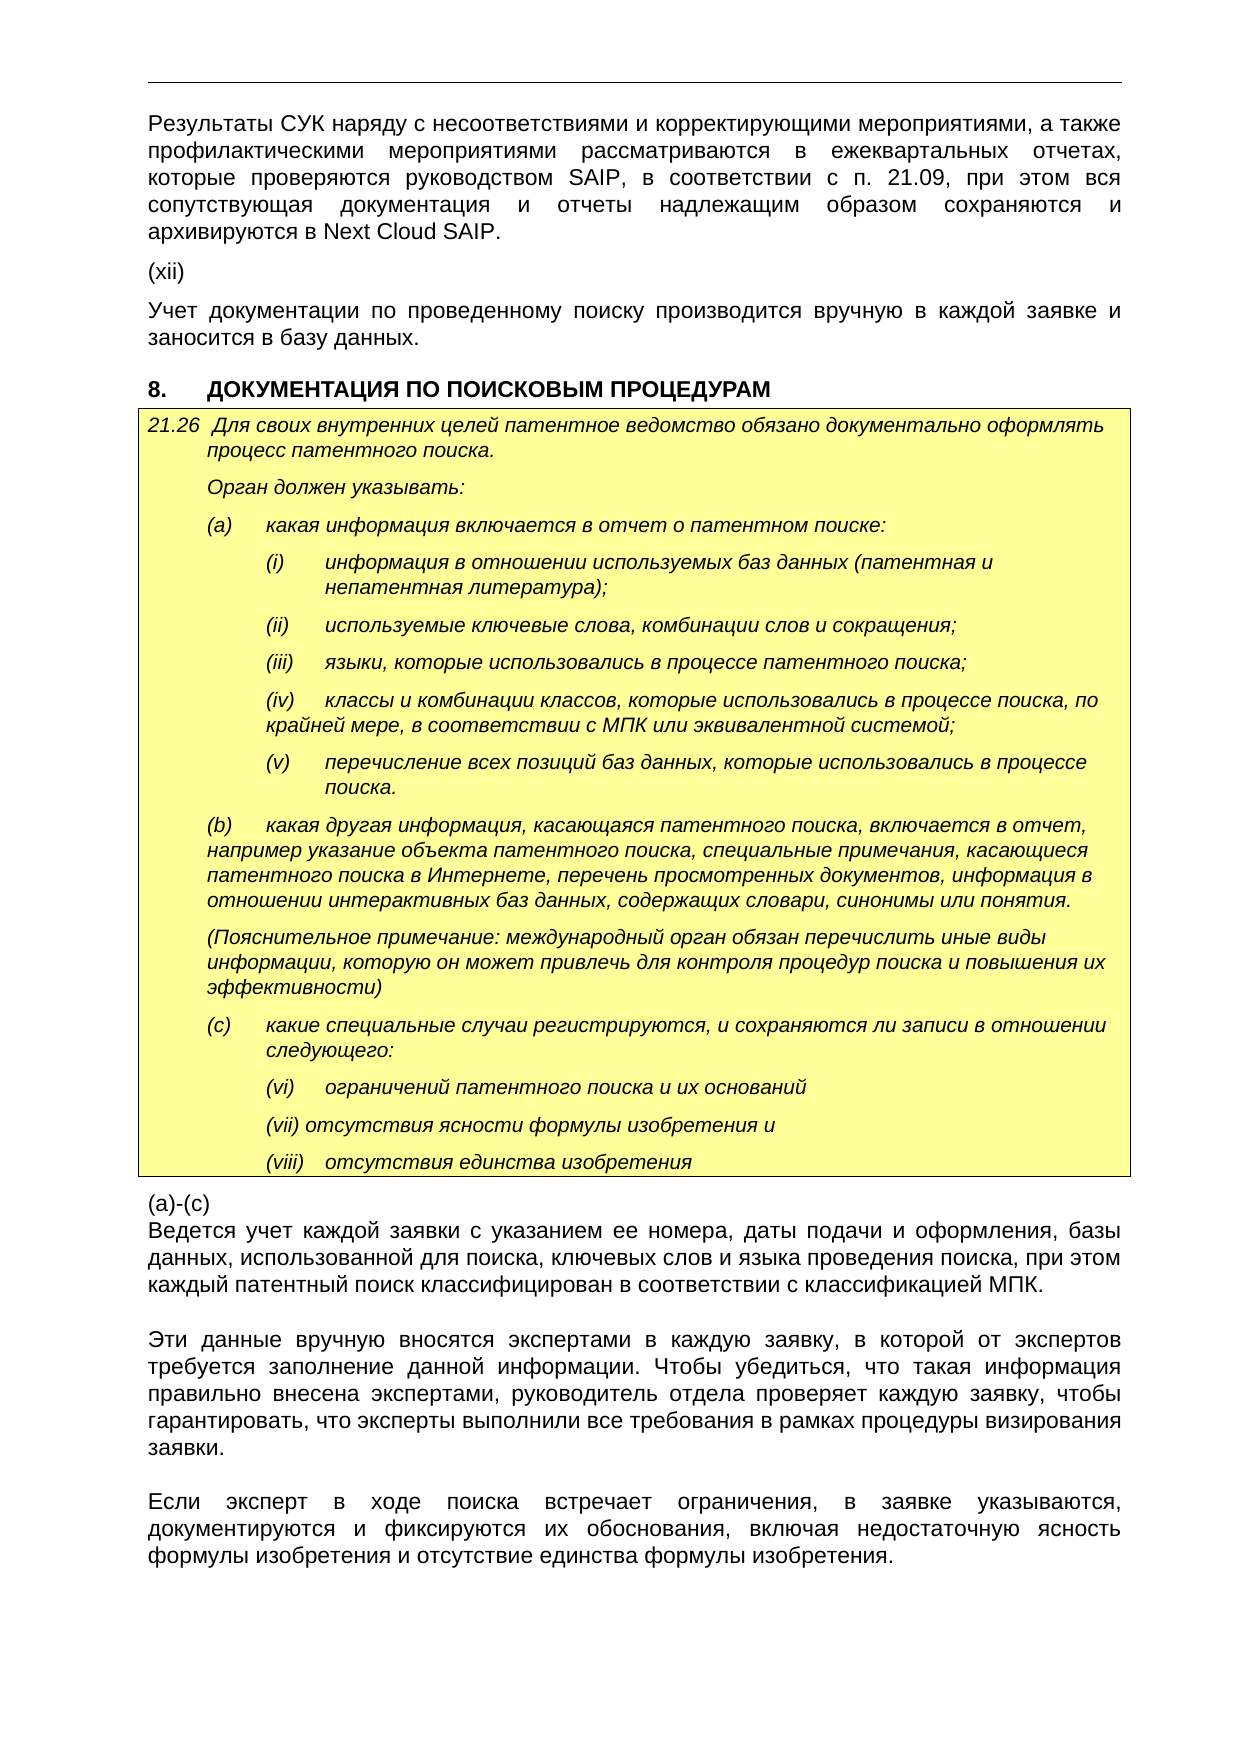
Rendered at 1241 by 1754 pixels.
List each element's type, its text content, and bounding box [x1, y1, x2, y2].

text (iii) языки, которые использовались в процессе патентного поиска; [139, 646, 1130, 674]
text (a) какая информация включается в отчет о патентном поиске: [139, 508, 1130, 536]
text (b) какая другая информация, касающаяся патентного поиска, включается в отчет, например указание объекта патентного поиска, специальные примечания, касающиеся патентного поиска в Интернете, перечень просмотренных документов, информация в отношении интерактивных баз данных, содержащих словари, синонимы или понятия. [139, 808, 1130, 911]
text 21.26 Для своих внутренних целей патентное ведомство обязано документально оформлять процесс патентного поиска. [139, 409, 1130, 461]
list Если эксперт в ходе поиска встречает ограничения, в заявке указываются, документируются и фиксируются их обоснования, включая недостаточную ясность формулы изобретения и отсутствие единства формулы изобретения. [148, 1487, 1122, 1569]
text Результаты СУК наряду с несоответствиями и корректирующими мероприятиями, а также профилактическими мероприятиями рассматриваются в ежеквартальных отчетах, которые проверяются руководством SAIP, в соответствии с п. 21.09, при этом вся сопутствующая документация и отчеты надлежащим образом сохраняются и архивируются в Next Cloud SAIP. [148, 109, 1122, 244]
text (ii) используемые ключевые слова, комбинации слов и сокращения; [139, 608, 1130, 636]
text (i) информация в отношении используемых баз данных (патентная и непатентная литература); [139, 546, 1130, 599]
text (iv) классы и комбинации классов, которые использовались в процессе поиска, по крайней мере, в соответствии с МПК или эквивалентной системой; [139, 683, 1130, 736]
text (xii) [148, 257, 1122, 284]
list Эти данные вручную вносятся экспертами в каждую заявку, в которой от экспертов требуется заполнение данной информации. Чтобы убедиться, что такая информация правильно внесена экспертами, руководитель отдела проверяет каждую заявку, чтобы гарантировать, что эксперты выполнили все требования в рамках процедуры визирования заявки. [148, 1325, 1122, 1460]
text (vii) отсутствия ясности формулы изобретения и [139, 1108, 1130, 1136]
subtitle 8. ДОКУМЕНТАЦИЯ ПО ПОИСКОВЫМ ПРОЦЕДУРАМ [148, 376, 1122, 402]
text (c) какие специальные случаи регистрируются, и сохраняются ли записи в отношении следующего: [139, 1008, 1130, 1061]
text (v) перечисление всех позиций баз данных, которые использовались в процессе поиска. [139, 746, 1130, 799]
list (a)-(c) [148, 1189, 1122, 1217]
text (Пояснительное примечание: международный орган обязан перечислить иные виды информации, которую он может привлечь для контроля процедур поиска и повышения их эффективности) [139, 921, 1130, 999]
text (viii) отсутствия единства изобретения [139, 1146, 1130, 1176]
list Ведется учет каждой заявки с указанием ее номера, даты подачи и оформления, базы данных, использованной для поиска, ключевых слов и языка проведения поиска, при этом каждый патентный поиск классифицирован в соответствии с классификацией МПК. [148, 1217, 1122, 1298]
text (vi) ограничений патентного поиска и их оснований [139, 1071, 1130, 1099]
text Орган должен указывать: [139, 471, 1130, 499]
text Учет документации по проведенному поиску производится вручную в каждой заявке и заносится в базу данных. [148, 296, 1122, 351]
